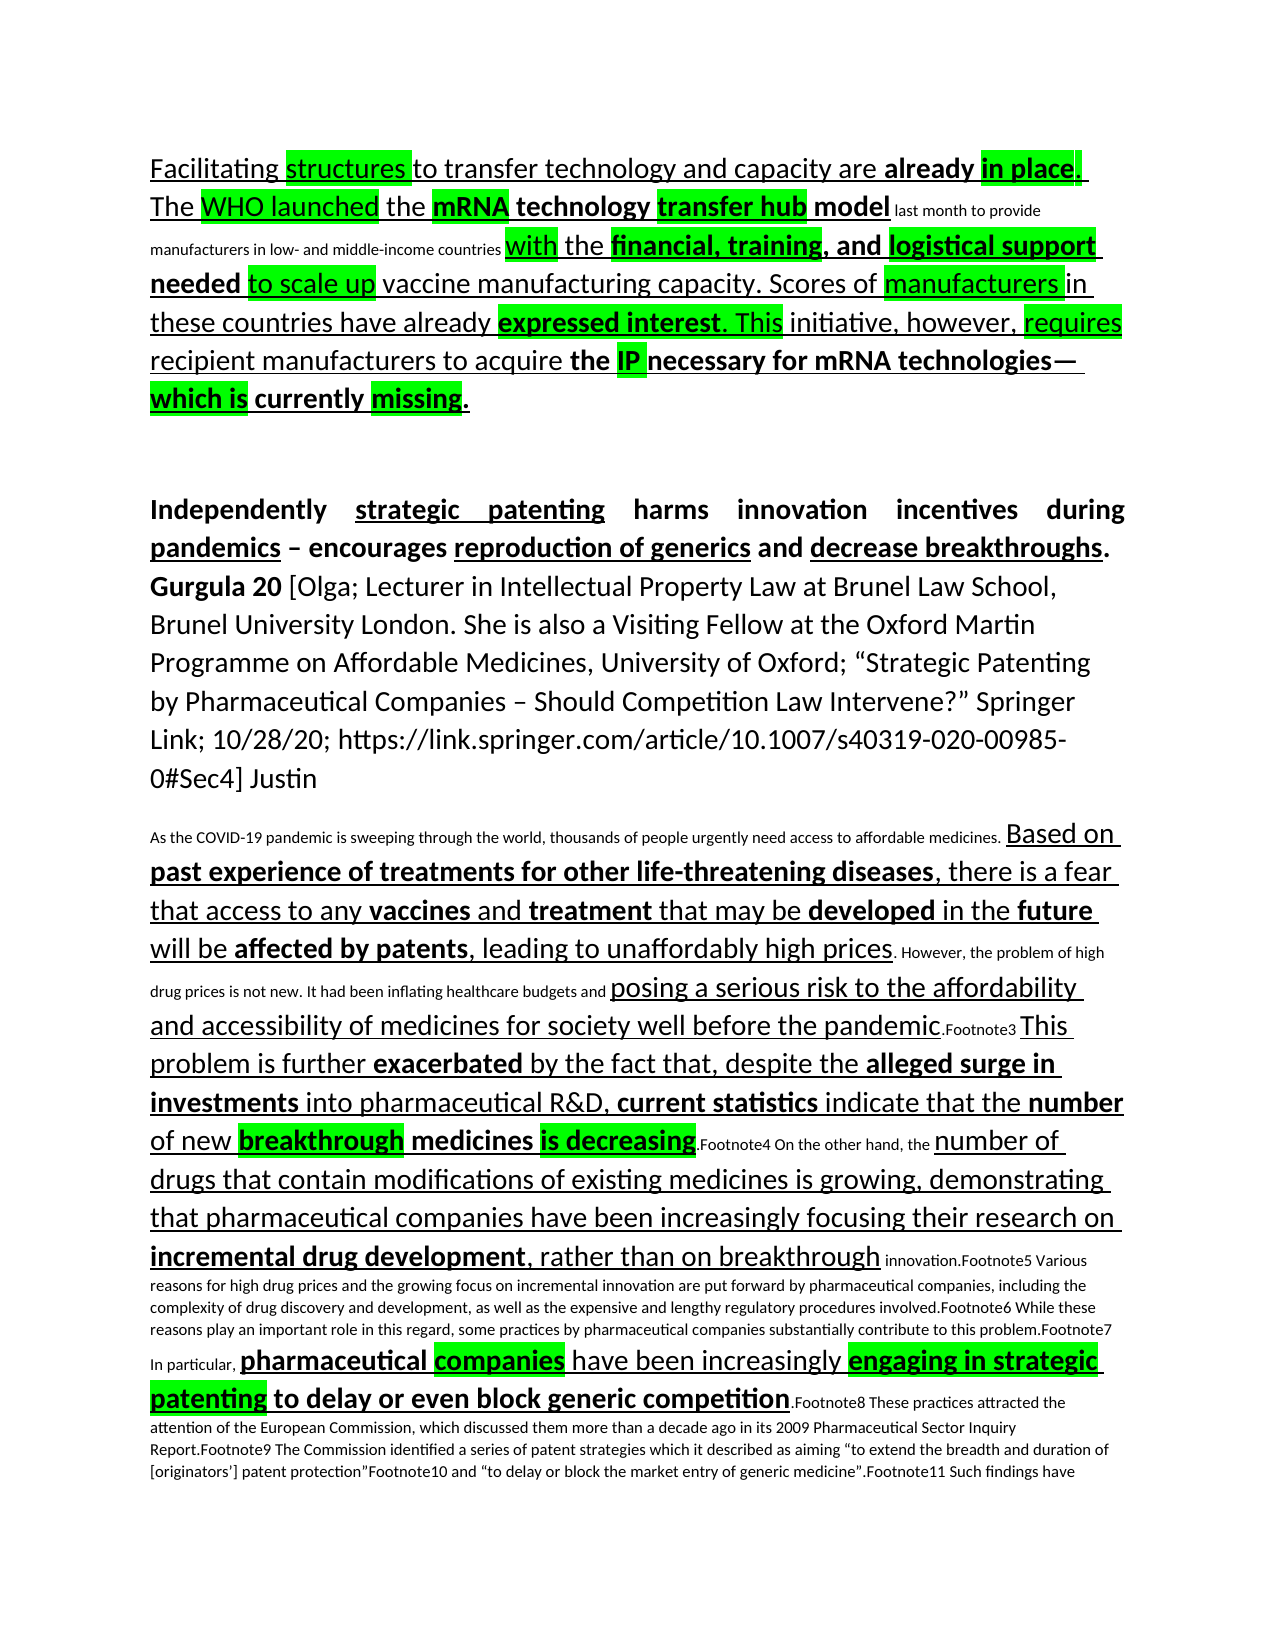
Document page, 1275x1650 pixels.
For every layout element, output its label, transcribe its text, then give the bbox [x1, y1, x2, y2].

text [150, 815, 1125, 1482]
text Facilitating structures to transfer technology and capacity are already in place. The WHO launched the mRNA technology transfer hub model last month to provide manufacturers in low- and middle-income countries with the financial, training, and logistical support needed to scale up vaccine manufacturing capacity. Scores of manufacturers in these countries have already expressed interest. This initiative, however, requires recipient manufacturers to acquire the IP necessary for mRNA technologies— which is currently missing. [150, 150, 1125, 416]
text Gurgula 20 [Olga; Lecturer in Intellectual Property Law at Brunel Law School, Brunel University London. She is also a Visiting Fellow at the Oxford Martin Programme on Affordable Medicines, University of Oxford; “Strategic Patenting by Pharmaceutical Companies – Should Competition Law Intervene?” Springer Link; 10/28/20; https://link.springer.com/article/10.1007/s40319-020-00985-0#Sec4] Justin [150, 568, 1125, 796]
subtitle Independently strategic patenting harms innovation incentives during pandemics – encourages reproduction of generics and decrease breakthroughs. [150, 491, 1125, 565]
